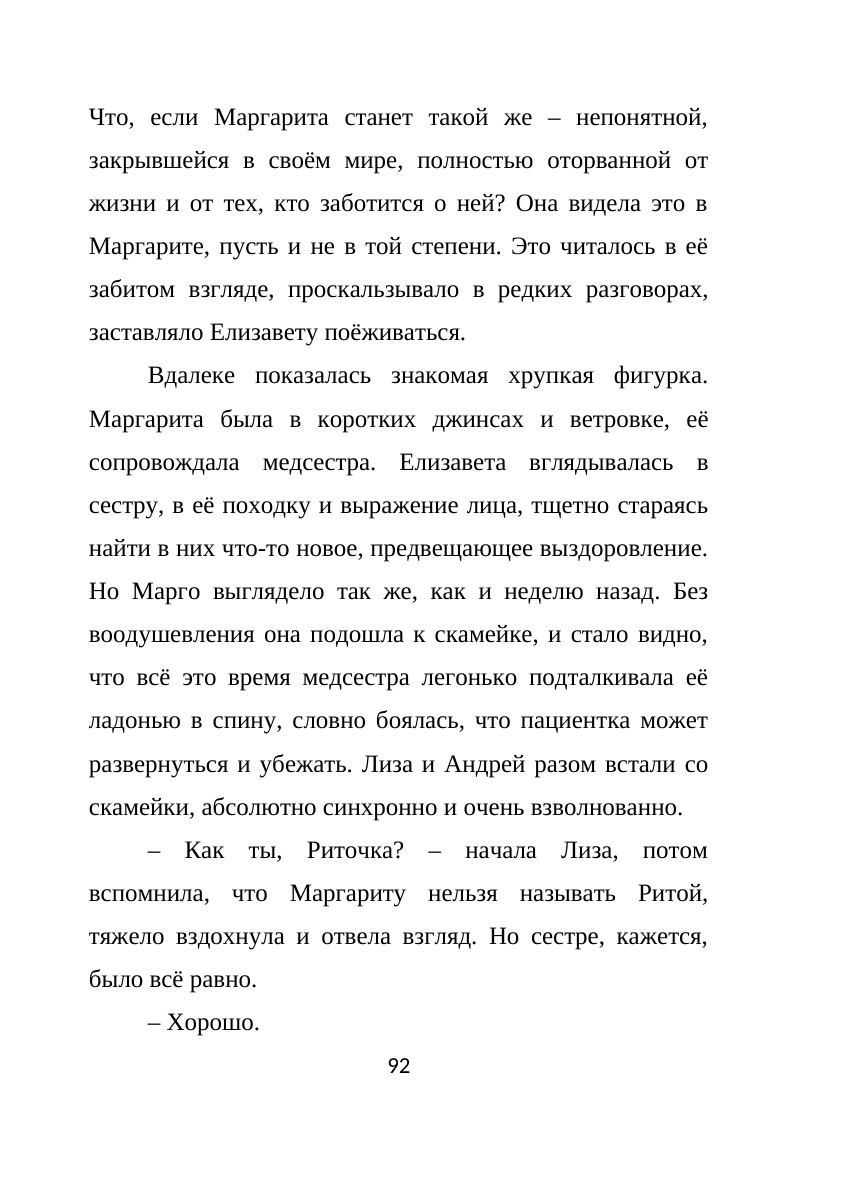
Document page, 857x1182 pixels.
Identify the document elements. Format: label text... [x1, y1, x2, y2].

text Вдалеке показалась знакомая хрупкая фигурка. Маргарита была в коротких джинсах и ветровке, её сопровождала медсестра. Елизавета вглядывалась в сестру, в её походку и выражение лица, тщетно стараясь найти в них что-то новое, предвещающее выздоровление. Но Марго выглядело так же, как и неделю назад. Без воодушевления она подошла к скамейке, и стало видно, что всё это время медсестра легонько подталкивала её ладонью в спину, словно боялась, что пациентка может развернуться и убежать. Лиза и Андрей разом встали со скамейки, абсолютно синхронно и очень взволнованно. [89, 361, 709, 821]
text – Как ты, Риточка? – начала Лиза, потом вспомнила, что Маргариту нельзя называть Ритой, тяжело вздохнула и отвела взгляд. Но сестре, кажется, было всё равно. [89, 835, 709, 993]
text – Хорошо. [89, 1007, 709, 1036]
